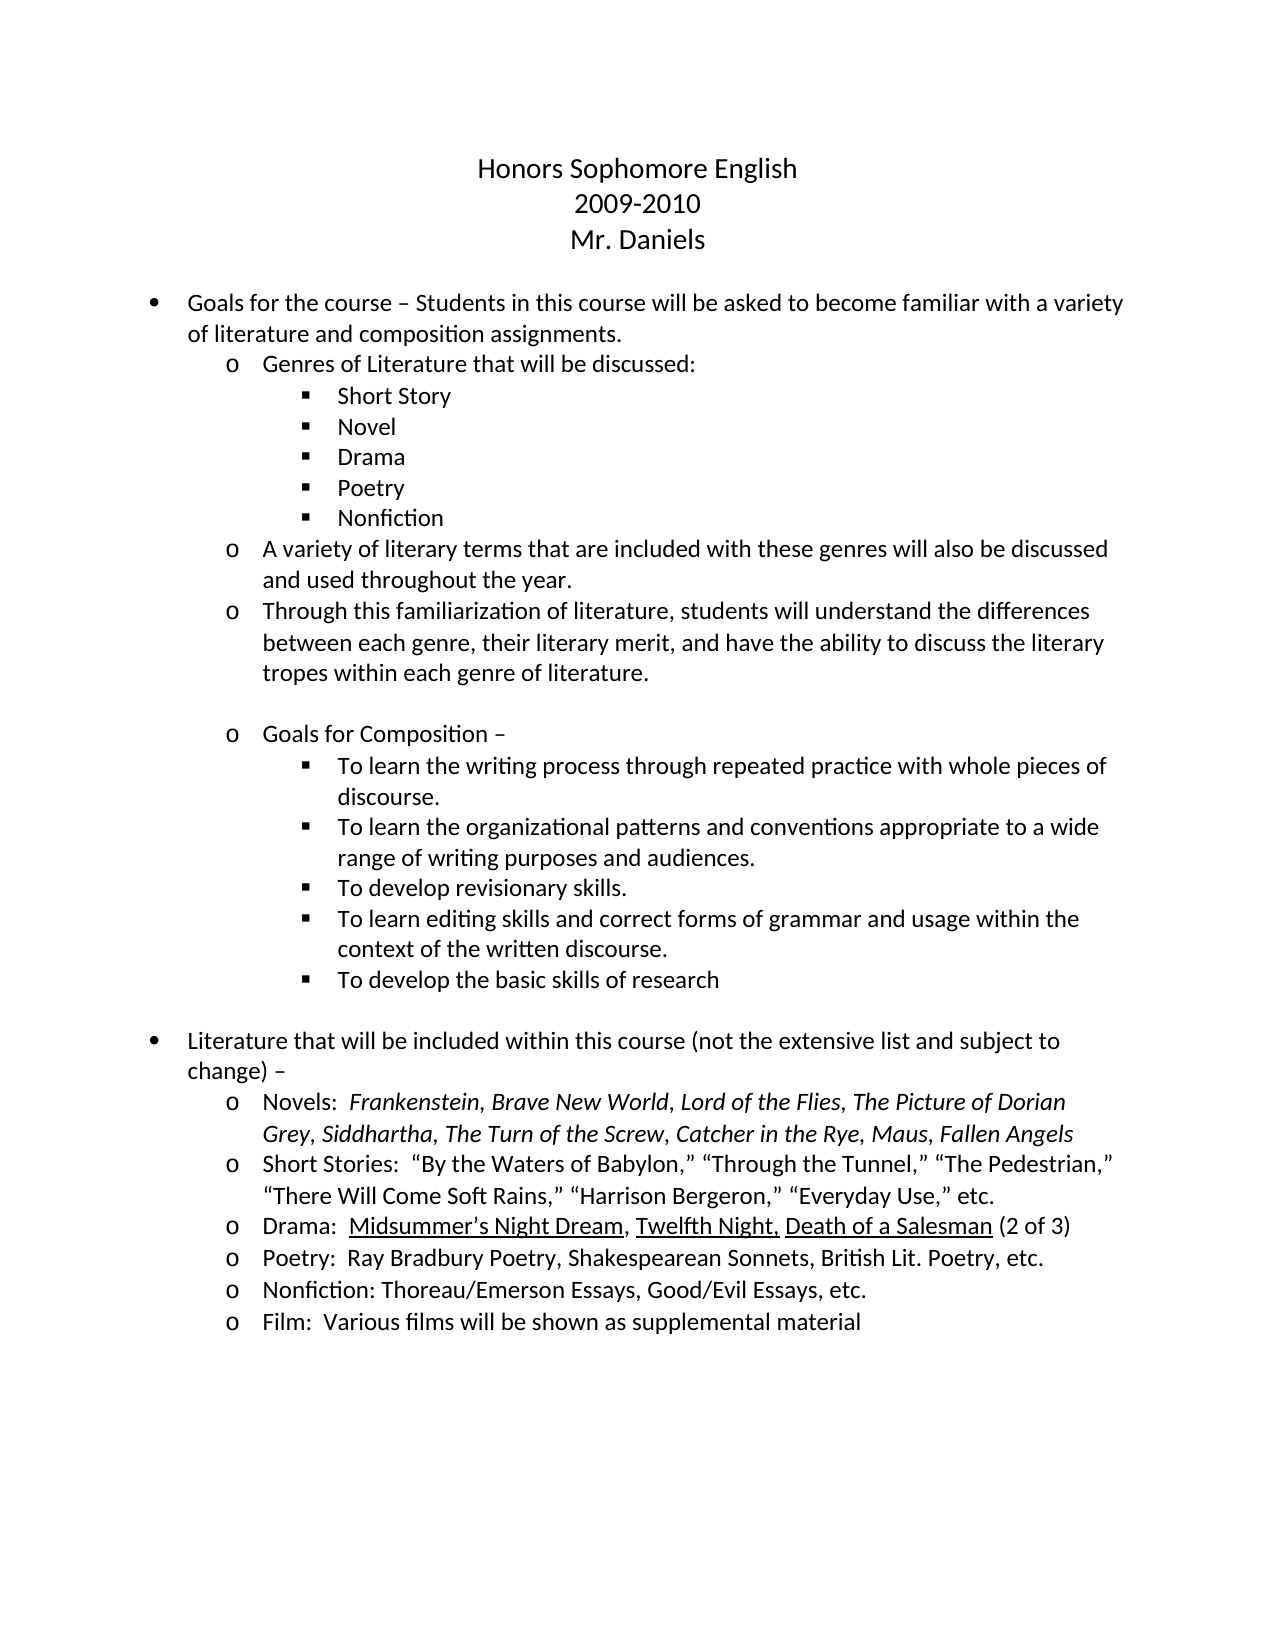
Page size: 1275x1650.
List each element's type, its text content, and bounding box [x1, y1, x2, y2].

list Drama [300, 441, 1125, 472]
list Poetry: Ray Bradbury Poetry, Shakespearean Sonnets, British Lit. Poetry, etc. [225, 1242, 1125, 1274]
list Goals for the course – Students in this course will be asked to become familiar with a variety of literature and composition assignments. [150, 287, 1125, 348]
list To develop the basic skills of research [300, 964, 1125, 994]
list Film: Various films will be shown as supplemental material [225, 1306, 1125, 1338]
list Novels: Frankenstein, Brave New World, Lord of the Flies, The Picture of Dorian Grey, Siddhartha, The Turn of the Screw, Catcher in the Rye, Maus, Fallen Angels [225, 1086, 1125, 1148]
list To learn editing skills and correct forms of grammar and usage within the context of the written discourse. [300, 903, 1125, 964]
list To learn the organizational patterns and conventions appropriate to a wide range of writing purposes and audiences. [300, 811, 1125, 872]
list Genres of Literature that will be discussed: [225, 348, 1125, 380]
list Through this familiarization of literature, students will understand the differences between each genre, their literary merit, and have the ability to discuss the literary tropes within each genre of literature. [225, 595, 1125, 688]
list Literature that will be included within this course (not the extensive list and subject to change) – [150, 1025, 1125, 1086]
list To develop revisionary skills. [300, 872, 1125, 903]
list A variety of literary terms that are included with these genres will also be discussed and used throughout the year. [225, 533, 1125, 595]
list Nonfiction: Thoreau/Emerson Essays, Good/Evil Essays, etc. [225, 1274, 1125, 1306]
list Novel [300, 411, 1125, 441]
list Drama: Midsummer’s Night Dream, Twelfth Night, Death of a Salesman (2 of 3) [225, 1211, 1125, 1242]
list To learn the writing process through repeated practice with whole pieces of discourse. [300, 750, 1125, 811]
text 2009-2010 [150, 186, 1125, 221]
list Poetry [300, 472, 1125, 502]
list Short Stories: “By the Waters of Babylon,” “Through the Tunnel,” “The Pedestrian,” “There Will Come Soft Rains,” “Harrison Bergeron,” “Everyday Use,” etc. [225, 1148, 1125, 1211]
list Short Story [300, 380, 1125, 411]
text Mr. Daniels [150, 221, 1125, 257]
list Nonfiction [300, 502, 1125, 533]
text Honors Sophomore English [150, 150, 1125, 186]
list Goals for Composition – [225, 718, 1125, 750]
